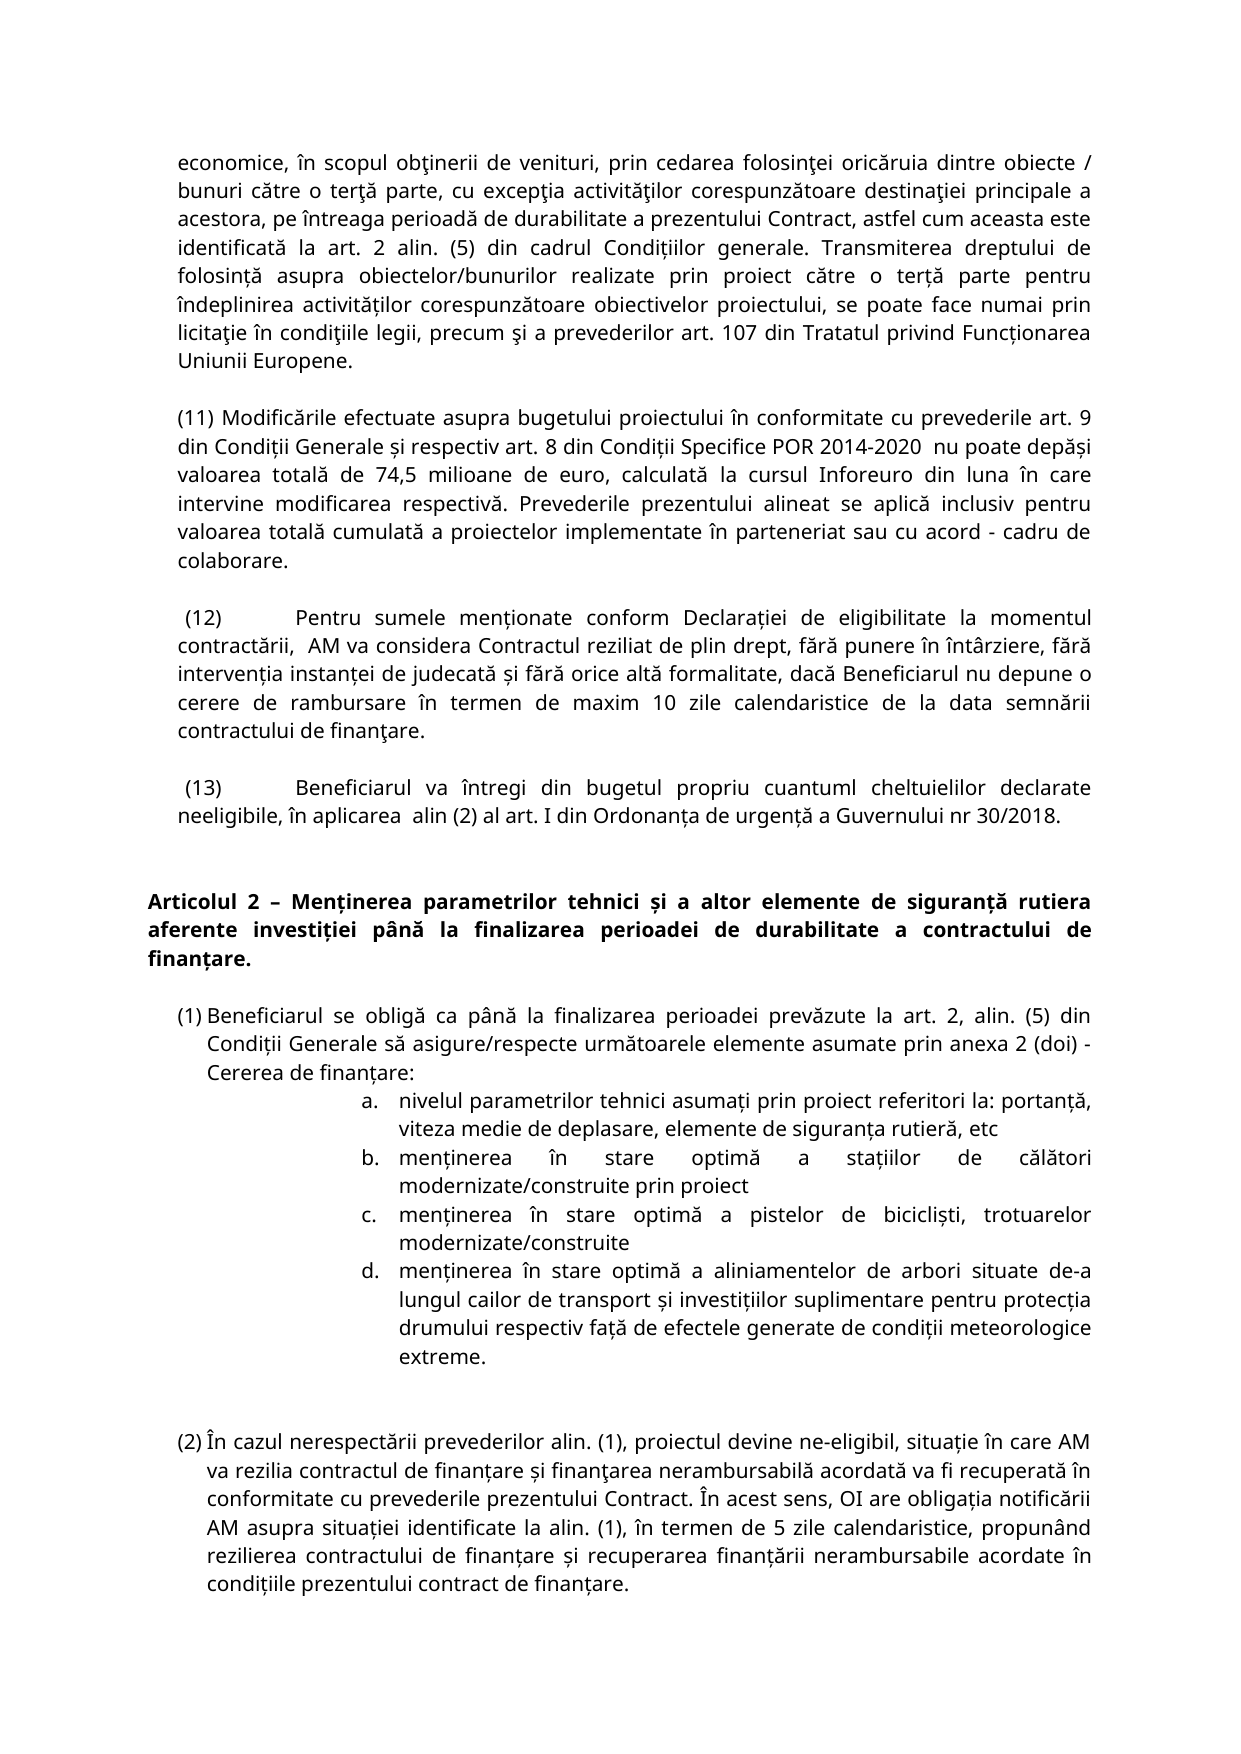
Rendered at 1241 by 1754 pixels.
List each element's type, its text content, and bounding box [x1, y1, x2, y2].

list menținerea în stare optimă a pistelor de bicicliști, trotuarelor modernizate/construite [361, 1200, 1093, 1257]
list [177, 148, 1093, 375]
list Pentru sumele menționate conform Declarației de eligibilitate la momentul contractării, AM va considera Contractul reziliat de plin drept, fără punere în întârziere, fără intervenţia instanţei de judecată şi fără orice altă formalitate, dacă Beneficiarul nu depune o cerere de rambursare în termen de maxim 10 zile calendaristice de la data semnării contractului de finanţare. [177, 603, 1093, 745]
list menținerea în stare optimă a stațiilor de călători modernizate/construite prin proiect [361, 1143, 1093, 1200]
list În cazul nerespectării prevederilor alin. (1), proiectul devine ne-eligibil, situație în care AM va rezilia contractul de finanțare și finanţarea nerambursabilă acordată va fi recuperată în conformitate cu prevederile prezentului Contract. În acest sens, OI are obligația notificării AM asupra situației identificate la alin. (1), în termen de 5 zile calendaristice, propunând rezilierea contractului de finanțare și recuperarea finanțării nerambursabile acordate în condițiile prezentului contract de finanțare. [177, 1427, 1093, 1598]
list Beneficiarul se obligă ca până la finalizarea perioadei prevăzute la art. 2, alin. (5) din Condiții Generale să asigure/respecte următoarele elemente asumate prin anexa 2 (doi) - Cererea de finanțare: [177, 1001, 1093, 1086]
list menținerea în stare optimă a aliniamentelor de arbori situate de-a lungul cailor de transport și investițiilor suplimentare pentru protecția drumului respectiv față de efectele generate de condiții meteorologice extreme. [361, 1257, 1093, 1370]
text Articolul 2 – Menținerea parametrilor tehnici și a altor elemente de siguranță rutiera aferente investiției până la finalizarea perioadei de durabilitate a contractului de finanțare. [148, 887, 1093, 972]
list nivelul parametrilor tehnici asumați prin proiect referitori la: portanță, viteza medie de deplasare, elemente de siguranța rutieră, etc [361, 1086, 1093, 1143]
list Modificările efectuate asupra bugetului proiectului în conformitate cu prevederile art. 9 din Condiții Generale și respectiv art. 8 din Condiții Specifice POR 2014-2020 nu poate depăși valoarea totală de 74,5 milioane de euro, calculată la cursul Inforeuro din luna în care intervine modificarea respectivă. Prevederile prezentului alineat se aplică inclusiv pentru valoarea totală cumulată a proiectelor implementate în parteneriat sau cu acord - cadru de colaborare. [177, 403, 1093, 574]
list Beneficiarul va întregi din bugetul propriu cuantuml cheltuielilor declarate neeligibile, în aplicarea alin (2) al art. I din Ordonanța de urgență a Guvernului nr 30/2018. [177, 773, 1093, 830]
